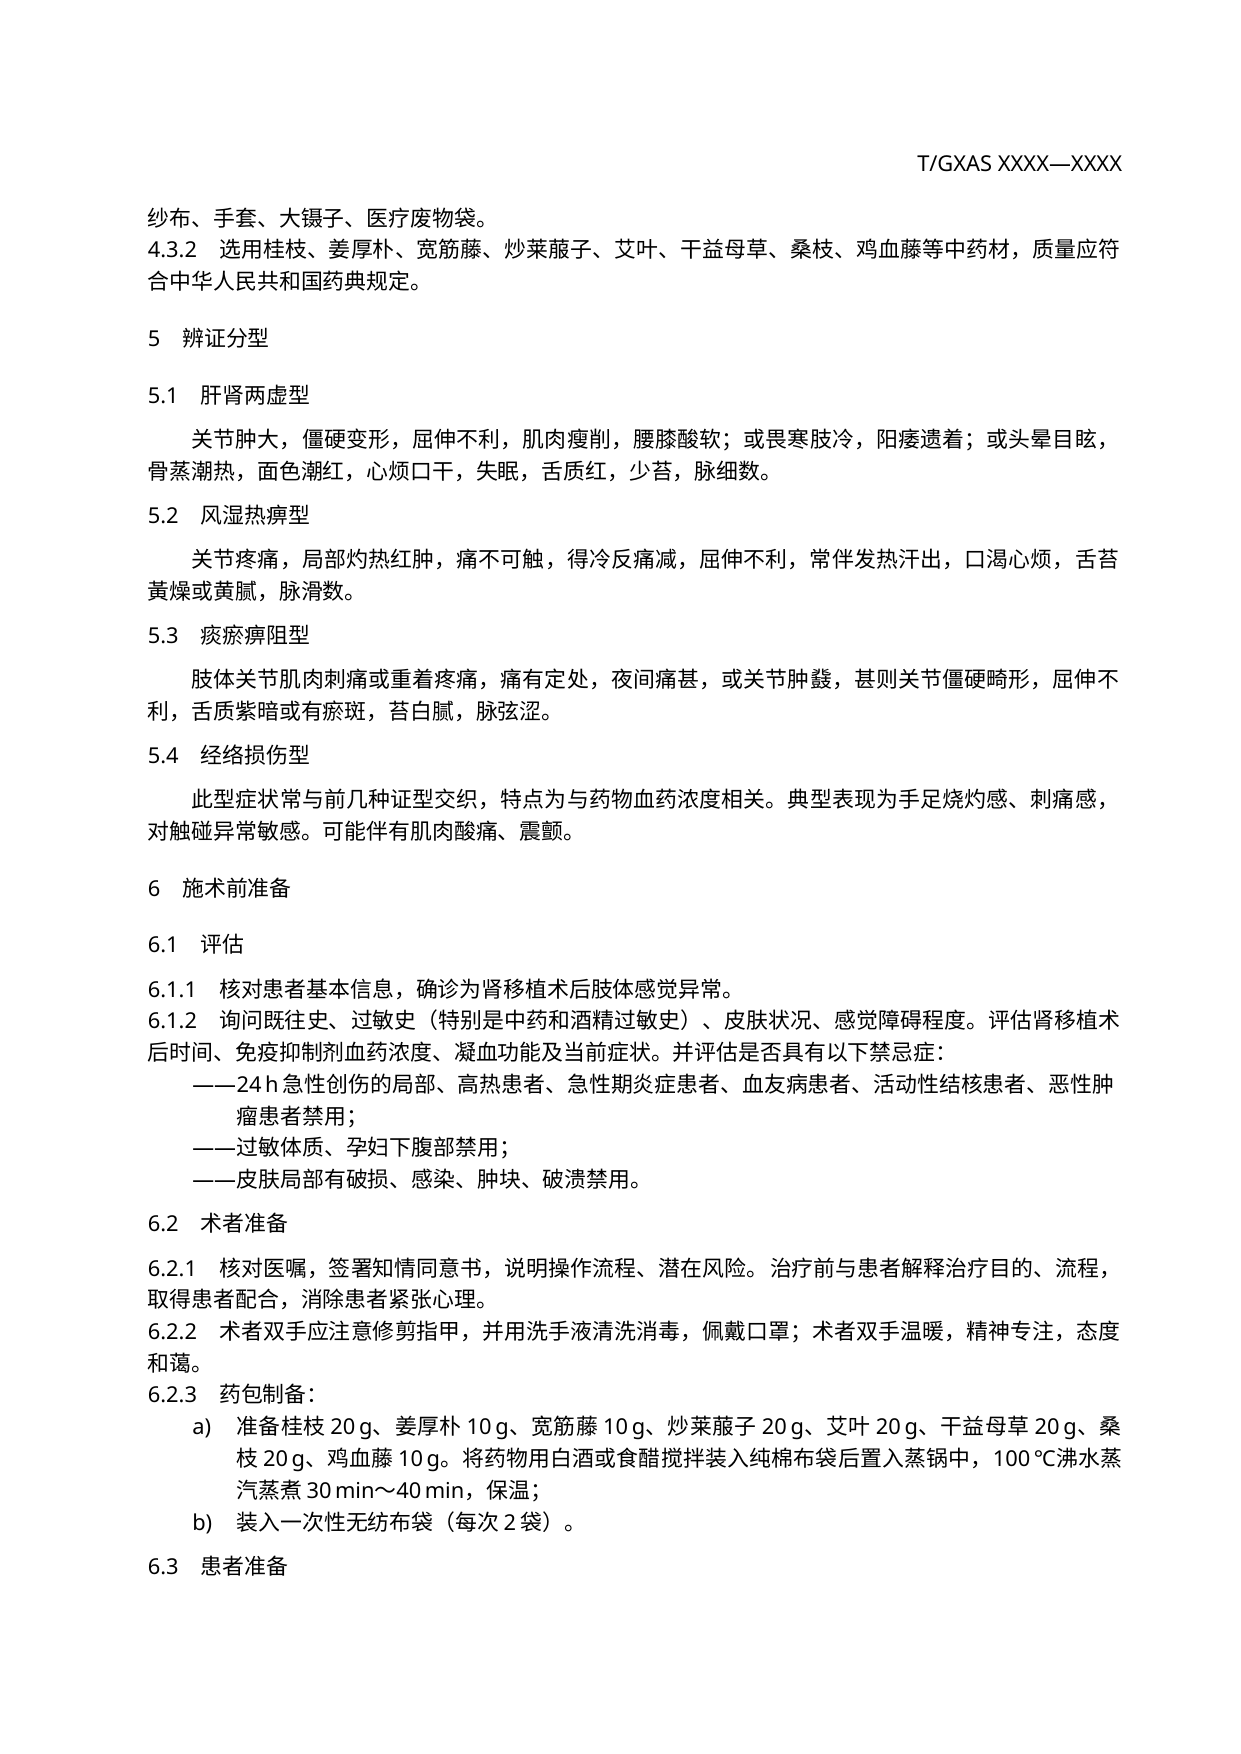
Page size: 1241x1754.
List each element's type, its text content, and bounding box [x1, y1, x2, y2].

text 辨证分型 [148, 321, 1122, 353]
text 皮肤局部有破损、感染、肿块、破溃禁用。 [192, 1162, 1122, 1194]
text 患者准备 [148, 1549, 1122, 1581]
text 术者准备 [148, 1206, 1122, 1238]
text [148, 201, 1122, 232]
text 询问既往史、过敏史（特别是中药和酒精过敏史）、皮肤状况、感觉障碍程度。评估肾移植术后时间、免疫抑制剂血药浓度、凝血功能及当前症状。并评估是否具有以下禁忌症： [148, 1003, 1122, 1067]
text 评估 [148, 927, 1122, 959]
list 此型症状常与前几种证型交织，特点为与药物血药浓度相关。典型表现为手足烧灼感、刺痛感，对触碰异常敏感。可能伴有肌肉酸痛、震颤。 [148, 782, 1122, 846]
list 关节疼痛，局部灼热红肿，痛不可触，得冷反痛减，屈伸不利，常伴发热汗出，口渴心烦，舌苔黃燥或黄腻，脉滑数。 [148, 542, 1122, 605]
list 关节肿大，僵硬变形，屈伸不利，肌肉瘦削，腰膝酸软；或畏寒肢冷，阳痿遗着；或头晕目眩，骨蒸潮热，面色潮红，心烦口干，失眠，舌质红，少苔，脉细数。 [148, 422, 1122, 485]
text 风湿热痹型 [148, 498, 1122, 529]
text 施术前准备 [148, 871, 1122, 902]
text 痰瘀痹阻型 [148, 618, 1122, 650]
text 核对医嘱，签署知情同意书，说明操作流程、潜在风险。治疗前与患者解释治疗目的、流程，取得患者配合，消除患者紧张心理。 [148, 1251, 1122, 1314]
text 装入一次性无纺布袋（每次2袋）。 [192, 1504, 1122, 1536]
text 过敏体质、孕妇下腹部禁用； [192, 1130, 1122, 1162]
text 24 h急性创伤的局部、高热患者、急性期炎症患者、血友病患者、活动性结核患者、恶性肿瘤患者禁用； [192, 1067, 1122, 1130]
text 选用桂枝、姜厚朴、宽筋藤、炒莱菔子、艾叶、干益母草、桑枝、鸡血藤等中药材，质量应符合中华人民共和国药典规定。 [148, 232, 1122, 296]
text 核对患者基本信息，确诊为肾移植术后肢体感觉异常。 [148, 972, 1122, 1003]
text 准备桂枝20 g、姜厚朴10 g、宽筋藤10 g、炒莱菔子20 g、艾叶20 g、干益母草20 g、桑枝20 g、鸡血藤10 g。将药物用白酒或食醋搅拌装入纯棉布袋后置入蒸锅中，100 ℃沸水蒸汽蒸煮30 min～40 min，保温； [192, 1409, 1122, 1504]
text 经络损伤型 [148, 738, 1122, 770]
text 肝肾两虚型 [148, 378, 1122, 409]
list 肢体关节肌肉刺痛或重着疼痛，痛有定处，夜间痛甚，或关节肿鼗，甚则关节僵硬畸形，屈伸不利，舌质紫暗或有瘀斑，苔白腻，脉弦涩。 [148, 662, 1122, 726]
text 术者双手应注意修剪指甲，并用洗手液清洗消毒，佩戴口罩；术者双手温暖，精神专注，态度和蔼。 [148, 1314, 1122, 1377]
text 药包制备： [148, 1377, 1122, 1409]
